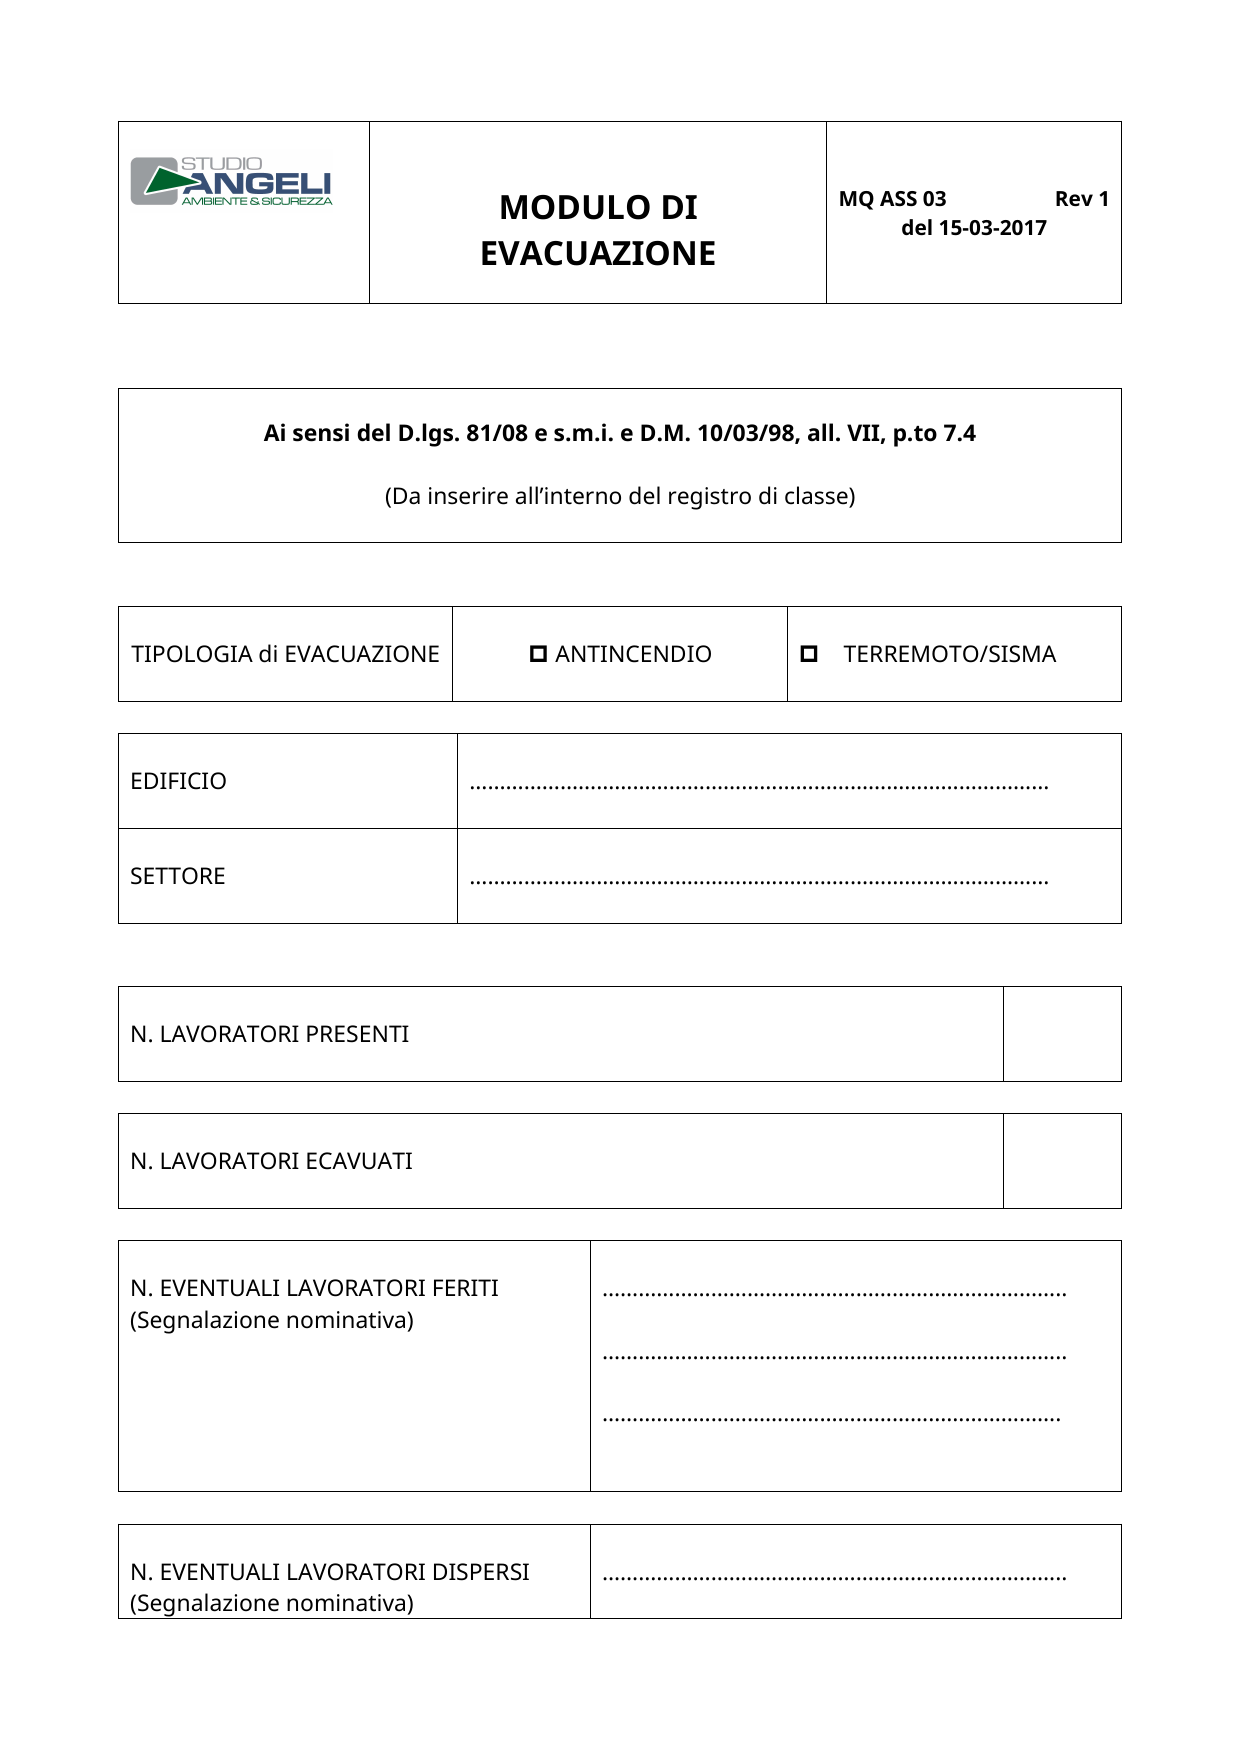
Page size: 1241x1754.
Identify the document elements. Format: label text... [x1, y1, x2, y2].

table_header N. EVENTUALI LAVORATORI FERITI (Segnalazione nominativa) [119, 1241, 590, 1491]
table_header ANTINCENDIO [453, 607, 787, 701]
table_cell …………………………………………………………………………………… [458, 829, 1121, 922]
table_header ………………………………………………………………….. ………………………………………………………………….. …………………………………………………………………. [591, 1241, 1121, 1491]
table_cell SETTORE [119, 829, 457, 922]
table_header EDIFICIO [119, 734, 457, 828]
table_header ………………………………………………………………….. ………………………………………………………………….. ………………………………………………………………….. [591, 1525, 1121, 1618]
table_header N. LAVORATORI ECAVUATI [119, 1114, 1003, 1208]
picture [129, 149, 333, 213]
table_header Ai sensi del D.lgs. 81/08 e s.m.i. e D.M. 10/03/98, all. VII, p.to 7.4 (Da inserire all’interno del registro di classe) [119, 389, 1121, 542]
table_header TERREMOTO/SISMA [788, 607, 1121, 701]
table_header N. LAVORATORI PRESENTI [119, 987, 1003, 1081]
table_header [1004, 987, 1121, 1081]
table_header [1004, 1114, 1121, 1208]
table_header N. EVENTUALI LAVORATORI DISPERSI (Segnalazione nominativa) [119, 1525, 590, 1618]
table_header TIPOLOGIA di EVACUAZIONE [119, 607, 452, 701]
table_header …………………………………………………………………………………… [458, 734, 1121, 828]
